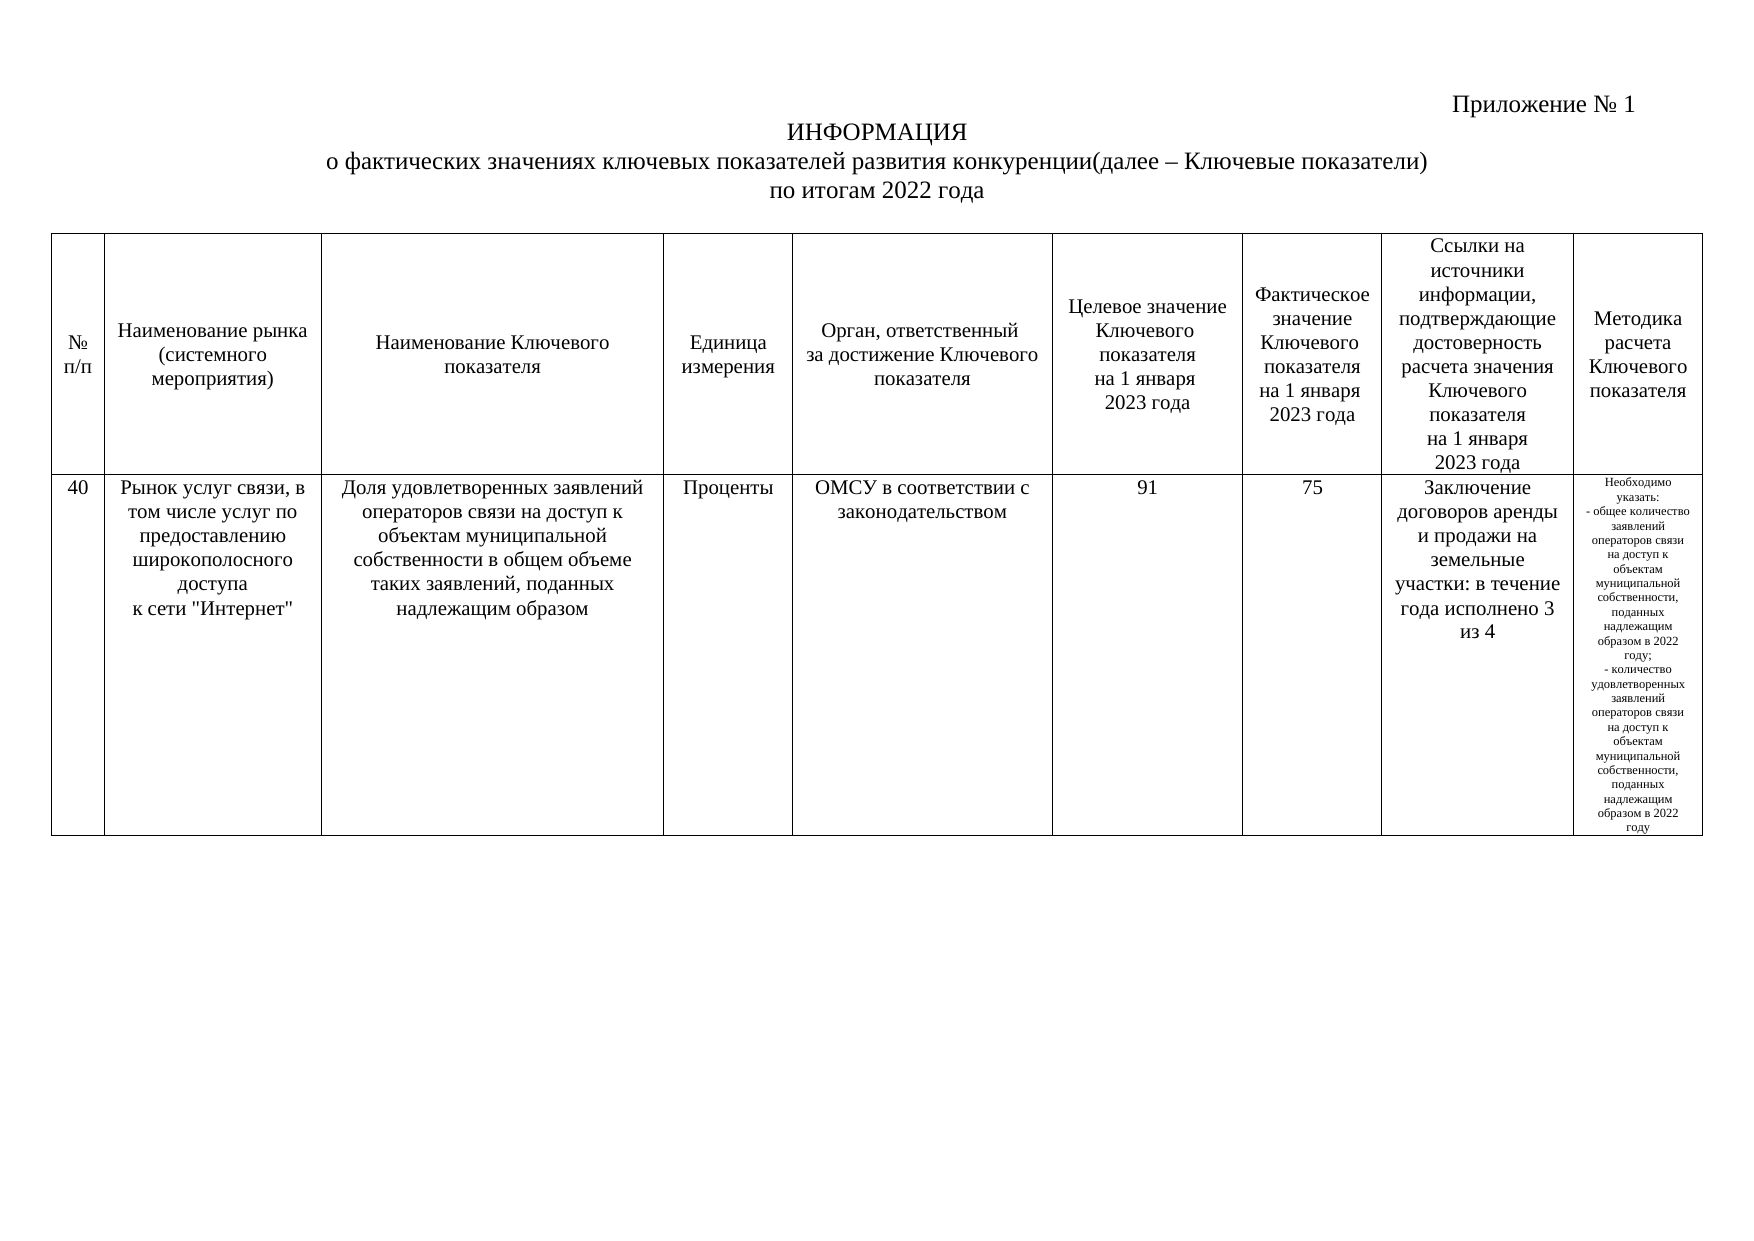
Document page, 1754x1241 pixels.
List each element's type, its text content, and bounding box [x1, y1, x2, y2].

table_cell Необходимо указать: - общее количество заявлений операторов связи на доступ к объектам муниципальной собственности, поданных надлежащим образом в 2022 году; - количество удовлетворенных заявлений операторов связи на доступ к объектам муниципальной собственности, поданных надлежащим образом в 2022 году [1574, 475, 1702, 834]
table_cell Доля удовлетворенных заявлений операторов связи на доступ к объектам муниципальной собственности в общем объеме таких заявлений, поданных надлежащим образом [322, 475, 663, 834]
table_header Наименование Ключевого показателя [322, 234, 663, 474]
table_header Фактическое значение Ключевого показателя на 1 января 2023 года [1243, 234, 1381, 474]
text по итогам 2022 года [118, 175, 1636, 204]
table_cell ОМСУ в соответствии с законодательством [793, 475, 1052, 834]
text о фактических значениях ключевых показателей развития конкуренции(далее – Ключевые показатели) [118, 146, 1636, 175]
table_header Методика расчета Ключевого показателя [1574, 234, 1702, 474]
table_header Наименование рынка (системного мероприятия) [105, 234, 321, 474]
table_header № п/п [52, 234, 104, 474]
table_header Ссылки на источники информации, подтверждающие достоверность расчета значения Ключевого показателя на 1 января 2023 года [1382, 234, 1573, 474]
table_header Единица измерения [664, 234, 792, 474]
table_cell 75 [1243, 475, 1381, 834]
table_cell Заключение договоров аренды и продажи на земельные участки: в течение года исполнено 3 из 4 [1382, 475, 1573, 834]
table_header Орган, ответственный за достижение Ключевого показателя [793, 234, 1052, 474]
table_cell Рынок услуг связи, в том числе услуг по предоставлению широкополосного доступа к сети "Интернет" [105, 475, 321, 834]
table_cell 91 [1053, 475, 1242, 834]
table_cell 40 [52, 475, 104, 834]
text Приложение № 1 [118, 89, 1636, 117]
table_cell Проценты [664, 475, 792, 834]
table_header Целевое значение Ключевого показателя на 1 января 2023 года [1053, 234, 1242, 474]
text ИНФОРМАЦИЯ [118, 117, 1636, 146]
